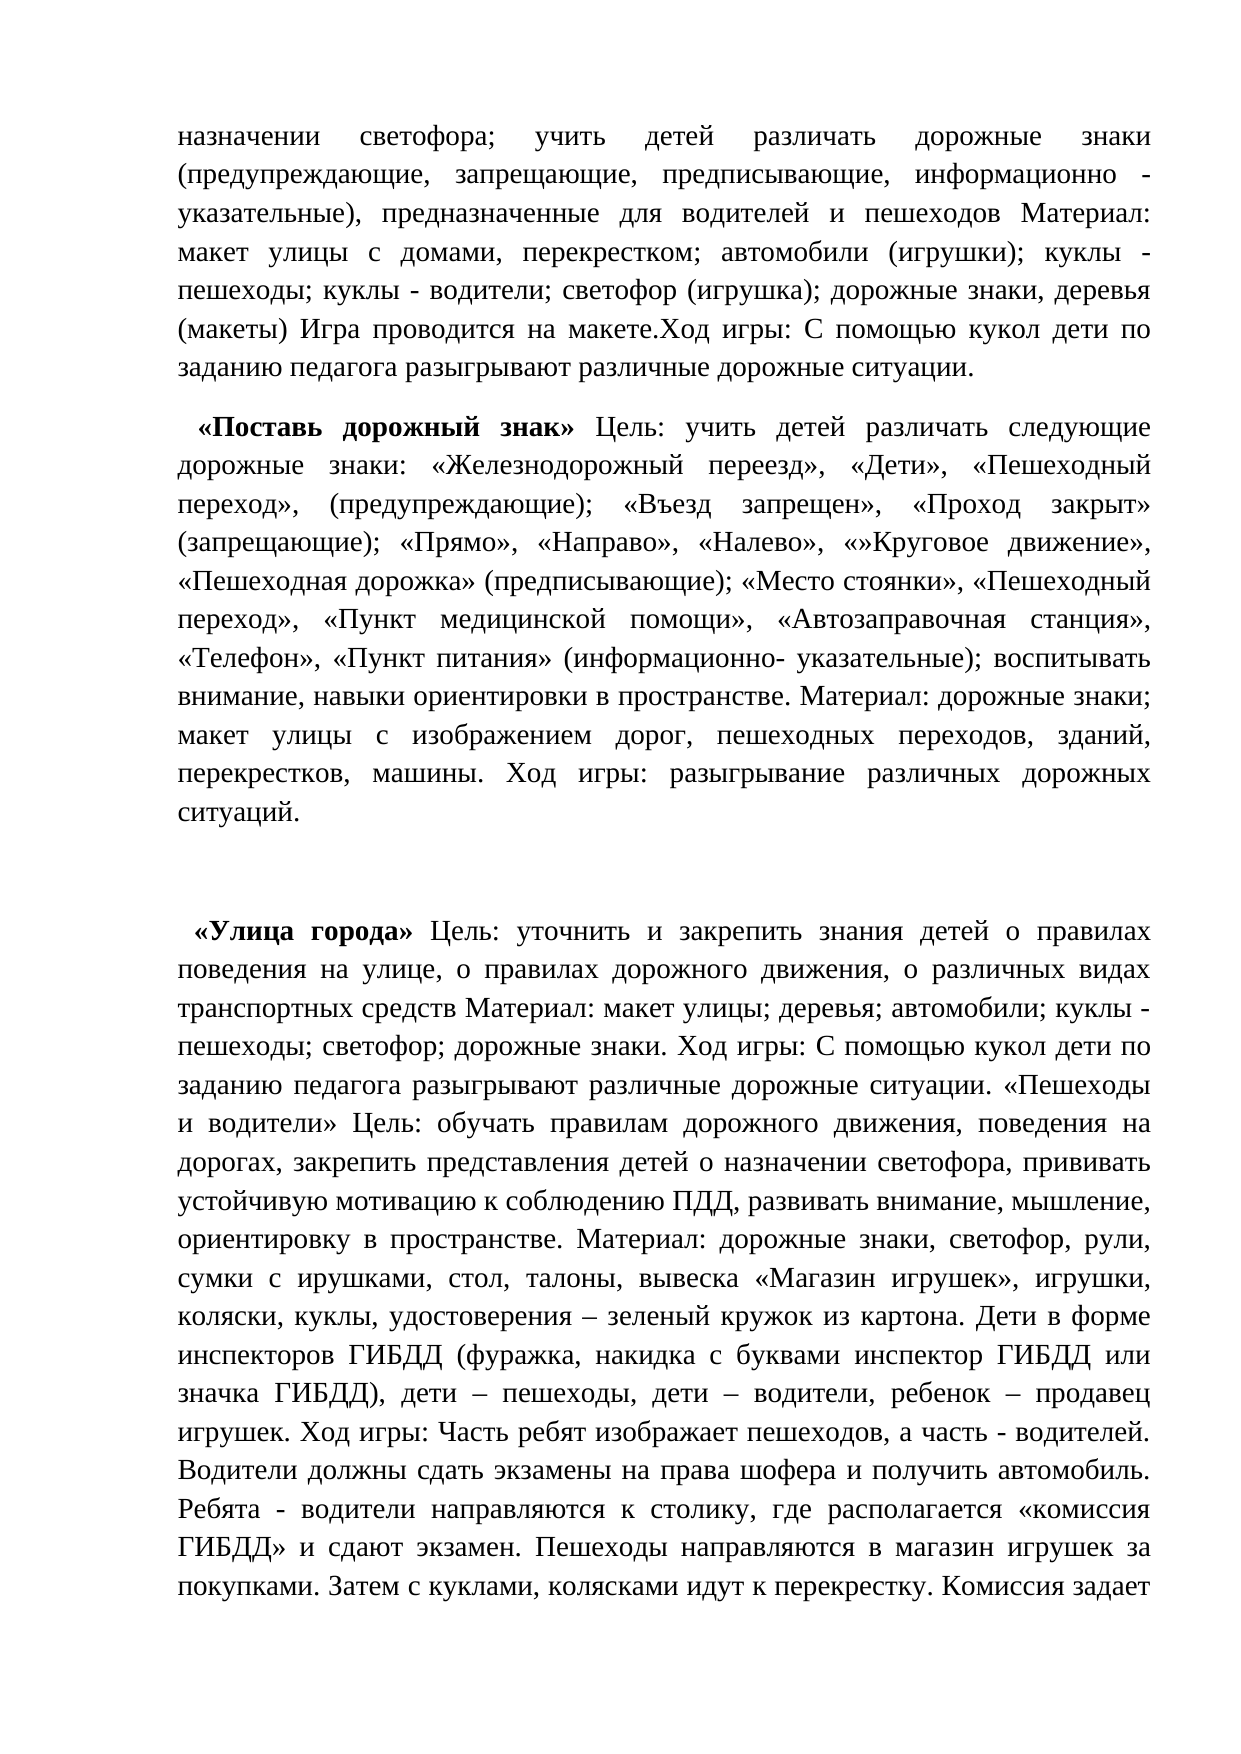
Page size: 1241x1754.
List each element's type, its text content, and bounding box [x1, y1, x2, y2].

text «Поставь дорожный знак» Цель: учить детей различать следующие дорожные знаки: «Железнодорожный переезд», «Дети», «Пешеходный переход», (предупреждающие); «Въезд запрещен», «Проход закрыт» (запрещающие); «Прямо», «Направо», «Налево», «»Круговое движение», «Пешеходная дорожка» (предписывающие); «Место стоянки», «Пешеходный переход», «Пункт медицинской помощи», «Автозаправочная станция», «Телефон», «Пункт питания» (информационно- указательные); воспитывать внимание, навыки ориентировки в пространстве. Материал: дорожные знаки; макет улицы с изображением дорог, пешеходных переходов, зданий, перекрестков, машины. Ход игры: разыгрывание различных дорожных ситуаций. [177, 409, 1152, 828]
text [177, 913, 1152, 1602]
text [177, 118, 1152, 383]
